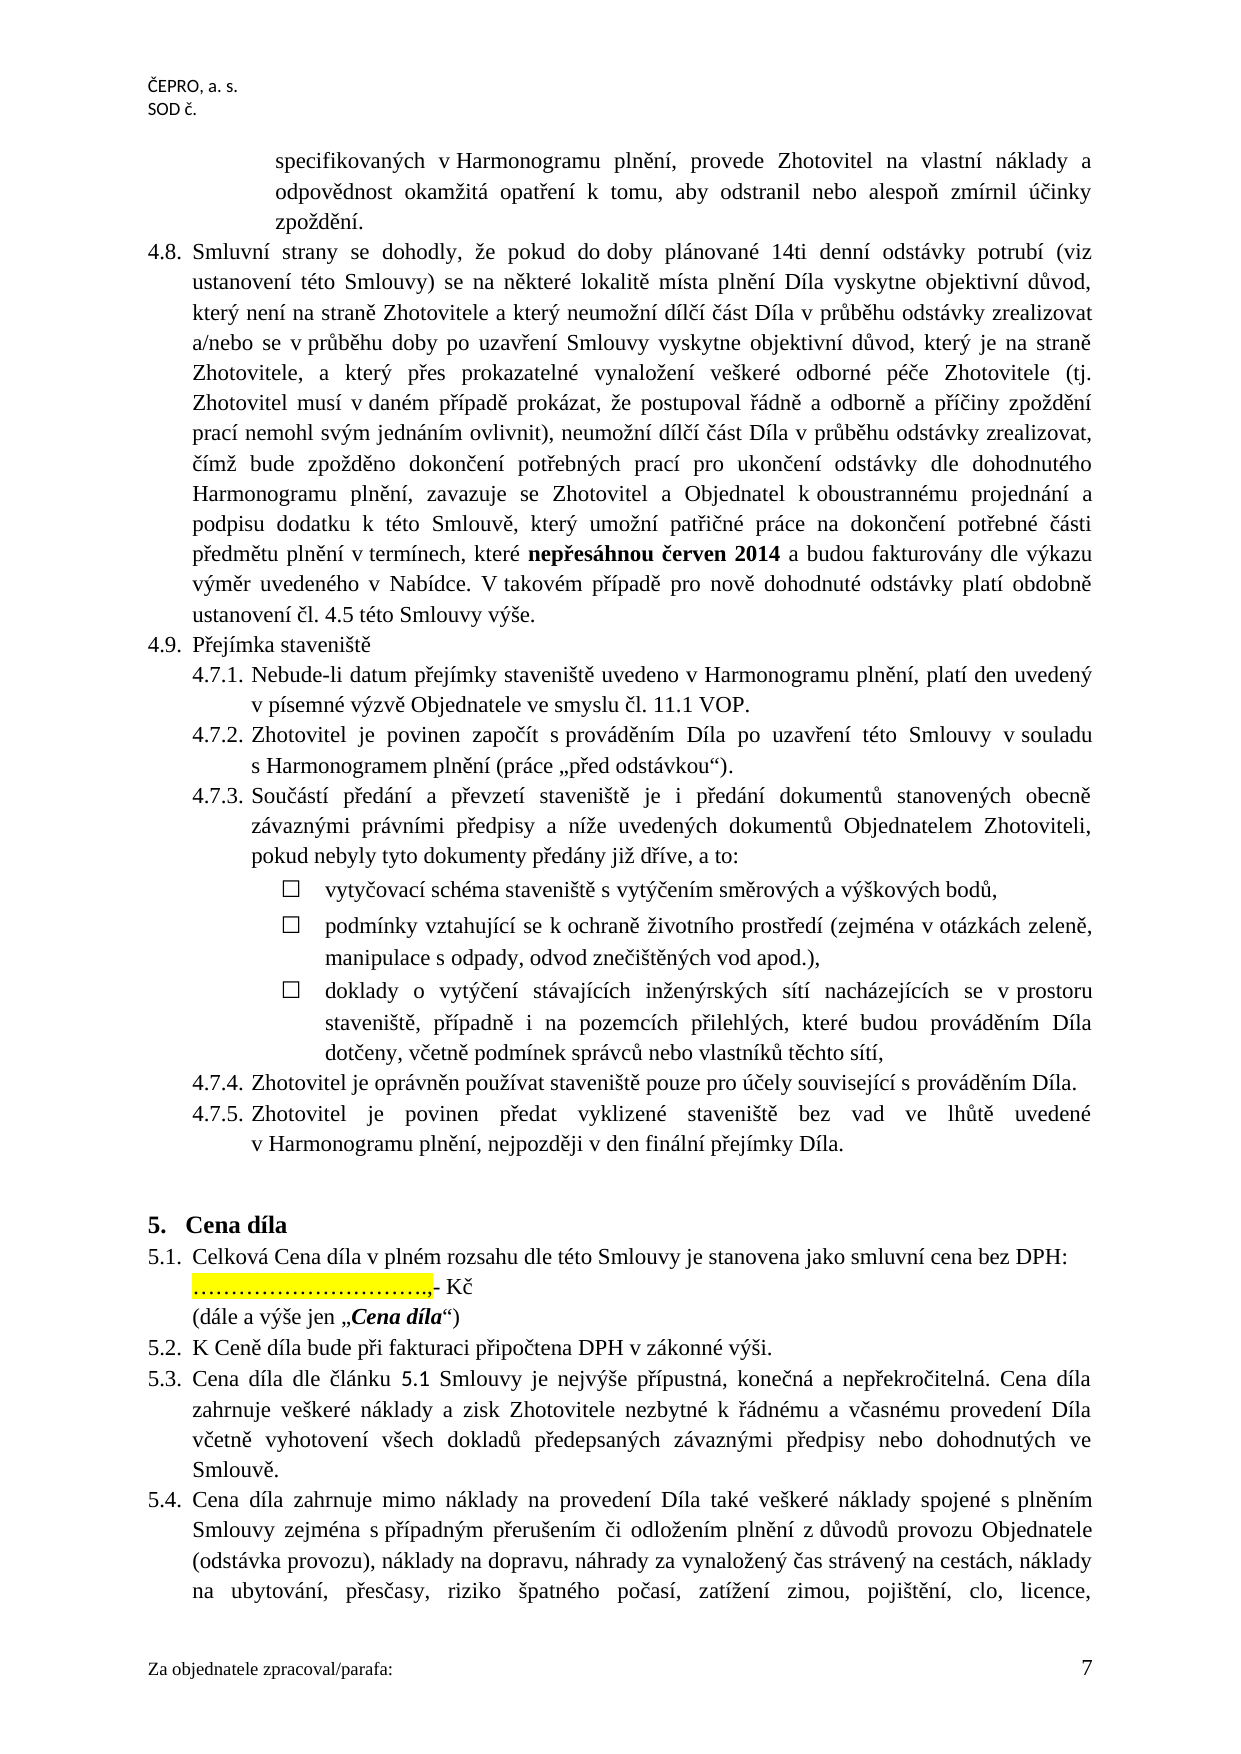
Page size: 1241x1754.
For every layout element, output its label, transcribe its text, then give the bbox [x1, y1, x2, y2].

list ………………………….,- Kč [433, 1273, 1093, 1299]
subtitle Cena díla [148, 1210, 1093, 1239]
list Smluvní strany se dohodly, že pokud do doby plánované 14ti denní odstávky potrubí (viz ustanovení této Smlouvy) se na některé lokalitě místa plnění Díla vyskytne objektivní důvod, který není na straně Zhotovitele a který neumožní dílčí část Díla v průběhu odstávky zrealizovat a/nebo se v průběhu doby po uzavření Smlouvy vyskytne objektivní důvod, který je na straně Zhotovitele, a který přes prokazatelné vynaložení veškeré odborné péče Zhotovitele (tj. Zhotovitel musí v daném případě prokázat, že postupoval řádně a odborně a příčiny zpoždění prací nemohl svým jednáním ovlivnit), neumožní dílčí část Díla v průběhu odstávky zrealizovat, čímž bude zpožděno dokončení potřebných prací pro ukončení odstávky dle dohodnutého Harmonogramu plnění, zavazuje se Zhotovitel a Objednatel k oboustrannému projednání a podpisu dodatku k této Smlouvě, který umožní patřičné práce na dokončení potřebné části předmětu plnění v termínech, které nepřesáhnou červen 2014 a budou fakturovány dle výkazu výměr uvedeného v Nabídce. V takovém případě pro nově dohodnuté odstávky platí obdobně ustanovení čl. 4.5 této Smlouvy výše. [148, 238, 1093, 627]
list Zhotovitel je povinen předat vyklizené staveniště bez vad ve lhůtě uvedené v Harmonogramu plnění, nejpozději v den finální přejímky Díla. [192, 1099, 1093, 1156]
list Nebude-li datum přejímky staveniště uvedeno v Harmonogramu plnění, platí den uvedený v písemné výzvě Objednatele ve smyslu čl. 11.1 VOP. [192, 661, 1093, 718]
list Celková Cena díla v plném rozsahu dle této Smlouvy je stanovena jako smluvní cena bez DPH: [148, 1243, 1093, 1269]
list (dále a výše jen „Cena díla“) [192, 1303, 1093, 1330]
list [223, 148, 1093, 234]
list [148, 1486, 1093, 1603]
list Přejímka staveniště [148, 631, 1093, 657]
list Zhotovitel je povinen započít s prováděním Díla po uzavření této Smlouvy v souladu s Harmonogramem plnění (práce „před odstávkou“). [192, 722, 1093, 778]
list Zhotovitel je oprávněn používat staveniště pouze pro účely související s prováděním Díla. [192, 1069, 1093, 1096]
list podmínky vztahující se k ochraně životního prostředí (zejména v otázkách zeleně, manipulace s odpady, odvod znečištěných vod apod.), [281, 908, 1093, 970]
list Součástí předání a převzetí staveniště je i předání dokumentů stanovených obecně závaznými právními předpisy a níže uvedených dokumentů Objednatelem Zhotoviteli, pokud nebyly tyto dokumenty předány již dříve, a to: [192, 782, 1093, 869]
list vytyčovací schéma staveniště s vytýčením směrových a výškových bodů, [281, 873, 1093, 904]
list Cena díla dle článku 5.1 Smlouvy je nejvýše přípustná, konečná a nepřekročitelná. Cena díla zahrnuje veškeré náklady a zisk Zhotovitele nezbytné k řádnému a včasnému provedení Díla včetně vyhotovení všech dokladů předepsaných závaznými předpisy nebo dohodnutých ve Smlouvě. [148, 1364, 1093, 1482]
list doklady o vytýčení stávajících inženýrských sítí nacházejících se v prostoru staveniště, případně i na pozemcích přilehlých, které budou prováděním Díla dotčeny, včetně podmínek správců nebo vlastníků těchto sítí, [281, 974, 1093, 1066]
list K Ceně díla bude při fakturaci připočtena DPH v zákonné výši. [148, 1334, 1093, 1360]
